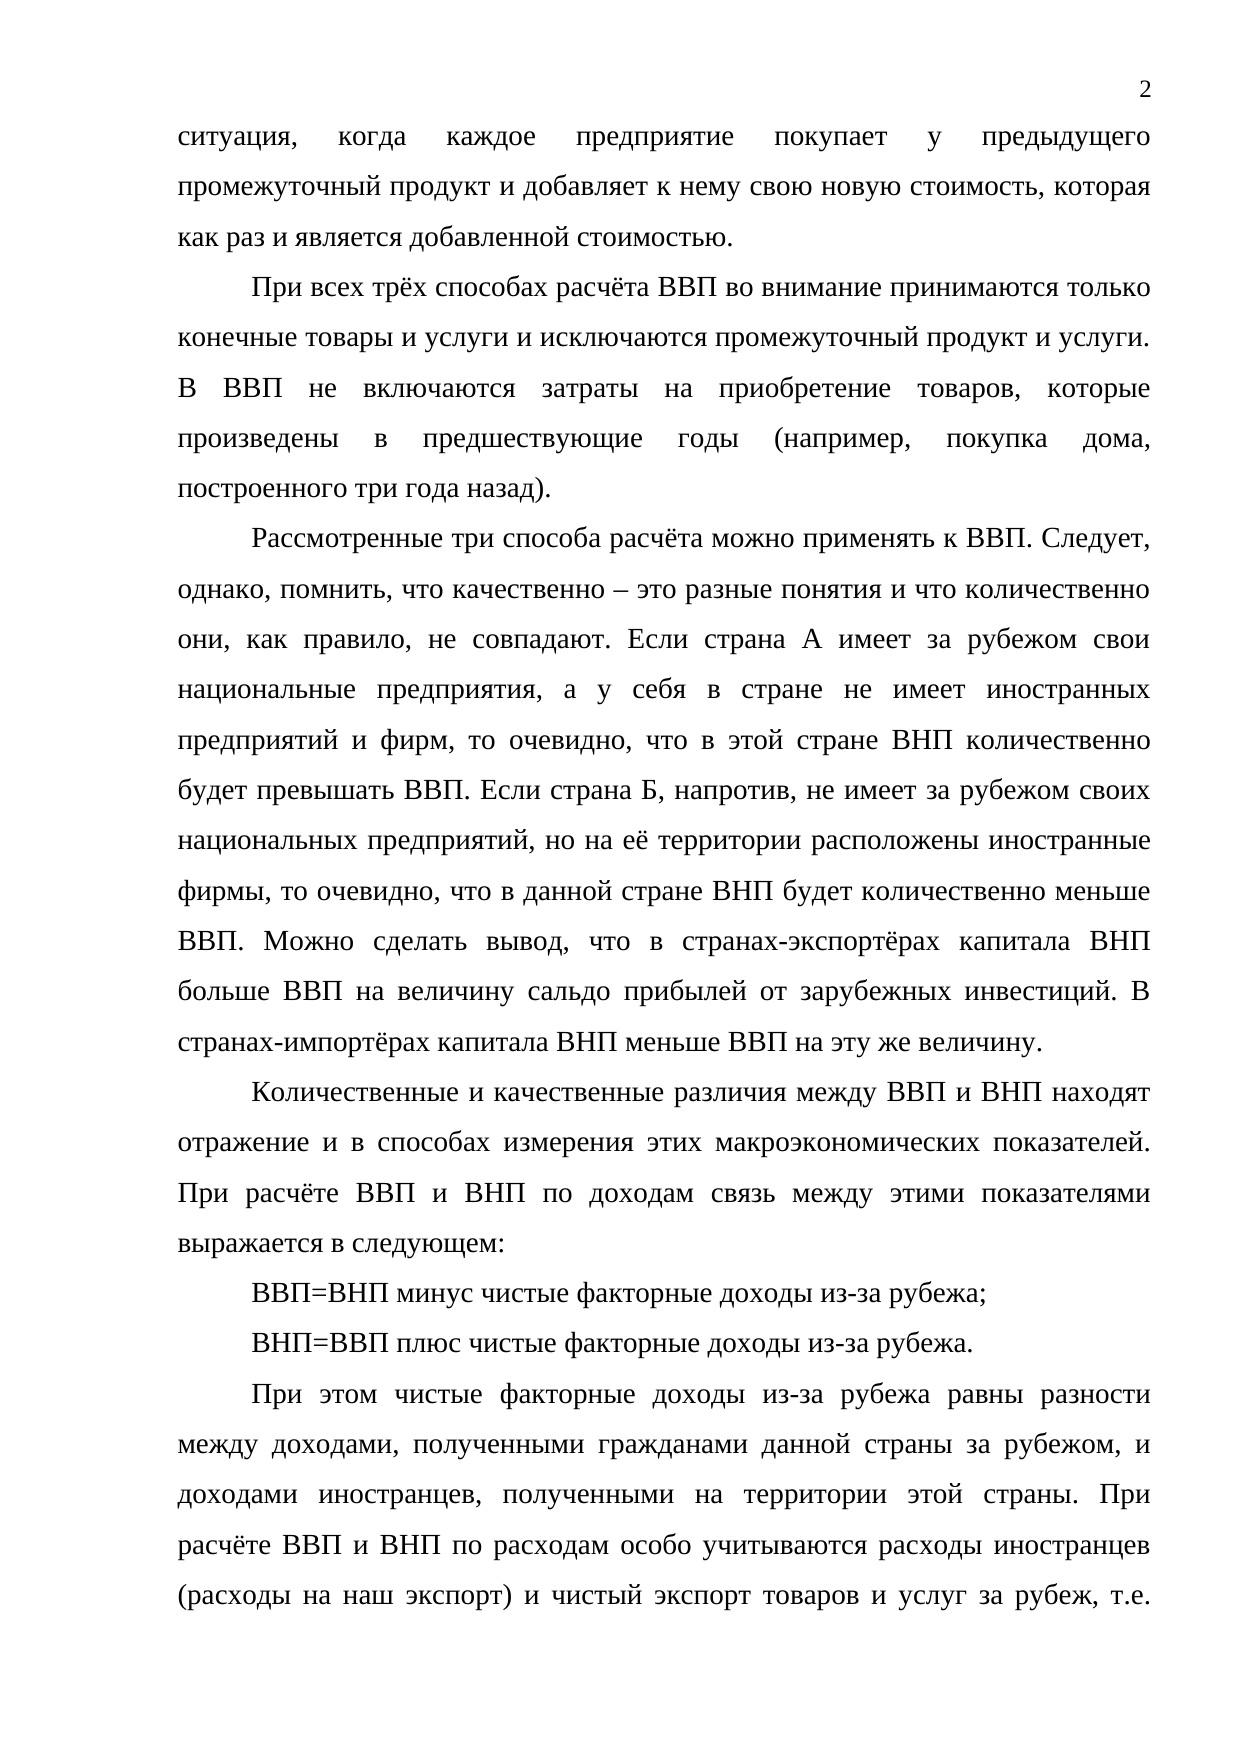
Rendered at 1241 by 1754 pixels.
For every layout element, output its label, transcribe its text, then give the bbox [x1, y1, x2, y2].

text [177, 1376, 1152, 1611]
text При всех трёх способах расчёта ВВП во внимание принимаются только конечные товары и услуги и исключаются промежуточный продукт и услуги. В ВВП не включаются затраты на приобретение товаров, которые произведены в предшествующие годы (например, покупка дома, построенного три года назад). [177, 269, 1152, 504]
text ВНП=ВВП плюс чистые факторные доходы из-за рубежа. [177, 1326, 1152, 1359]
text Рассмотренные три способа расчёта можно применять к ВВП. Следует, однако, помнить, что качественно – это разные понятия и что количественно они, как правило, не совпадают. Если страна А имеет за рубежом свои национальные предприятия, а у себя в стране не имеет иностранных предприятий и фирм, то очевидно, что в этой стране ВНП количественно будет превышать ВВП. Если страна Б, напротив, не имеет за рубежом своих национальных предприятий, но на её территории расположены иностранные фирмы, то очевидно, что в данной стране ВНП будет количественно меньше ВВП. Можно сделать вывод, что в странах-экспортёрах капитала ВНП больше ВВП на величину сальдо прибылей от зарубежных инвестиций. В странах-импортёрах капитала ВНП меньше ВВП на эту же величину. [177, 521, 1152, 1057]
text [177, 118, 1152, 252]
text Количественные и качественные различия между ВВП и ВНП находят отражение и в способах измерения этих макроэкономических показателей. При расчёте ВВП и ВНП по доходам связь между этими показателями выражается в следующем: [177, 1074, 1152, 1258]
text ВВП=ВНП минус чистые факторные доходы из-за рубежа; [177, 1275, 1152, 1309]
